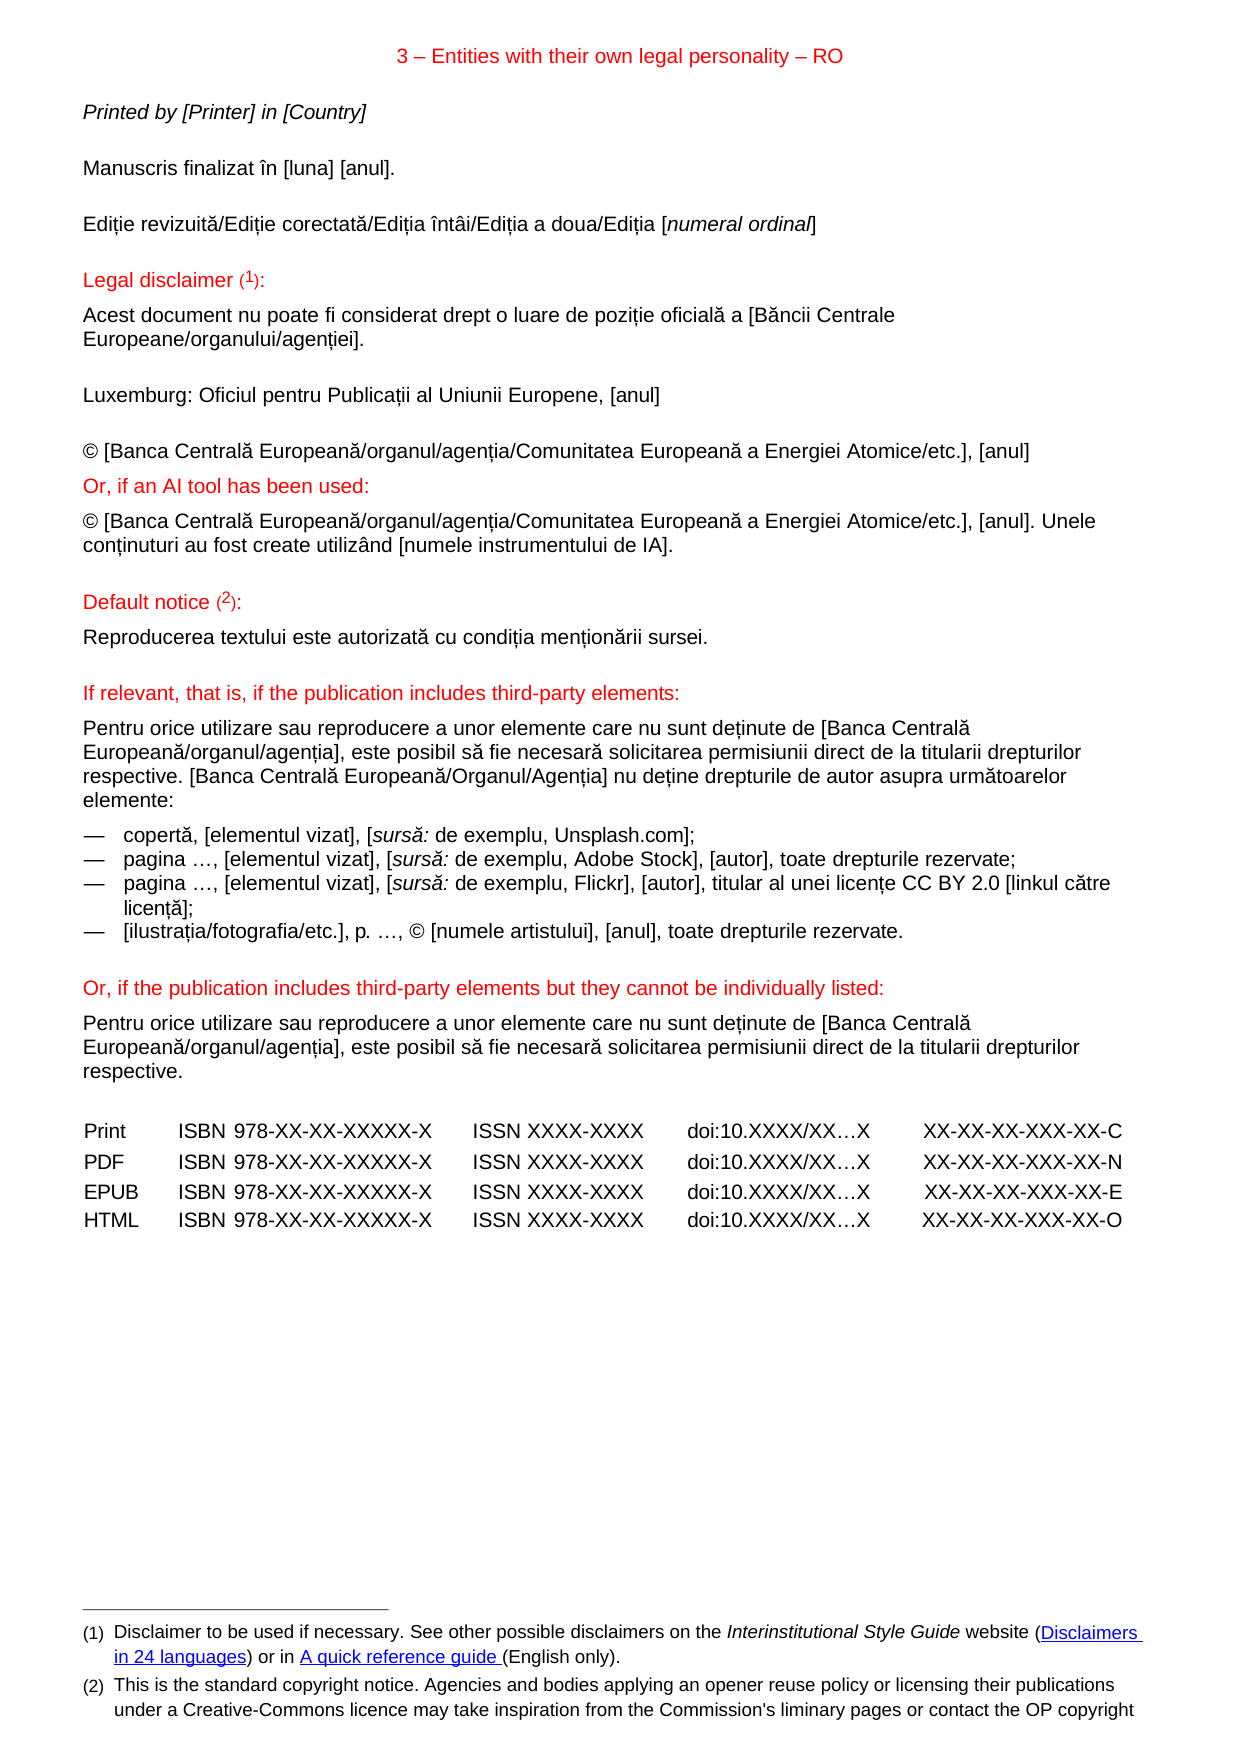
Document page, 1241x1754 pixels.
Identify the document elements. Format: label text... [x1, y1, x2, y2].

text Or, if the publication includes third-party elements but they cannot be individually listed: [83, 976, 1152, 999]
table_cell ISSN XXXX-XXXX [452, 1147, 664, 1177]
table_cell ISSN XXXX-XXXX [452, 1177, 664, 1207]
text Legal disclaimer (1): [83, 236, 1137, 292]
table_cell ISBN 978-XX-XX-XXXXX-X [159, 1147, 452, 1177]
text © [Banca Centrală Europeană/organul/agenția/Comunitatea Europeană a Energiei Atomice/etc.], [anul] [83, 439, 1152, 463]
text © [Banca Centrală Europeană/organul/agenția/Comunitatea Europeană a Energiei Atomice/etc.], [anul]. Unele conținuturi au fost create utilizând [numele instrumentului de IA]. [83, 509, 1152, 557]
table_cell ISBN 978-XX-XX-XXXXX-X [159, 1208, 452, 1234]
table_header doi:10.XXXX/XX…X [664, 1120, 893, 1147]
table_header XX-XX-XX-XXX-XX-C [893, 1120, 1123, 1147]
table_cell ISSN XXXX-XXXX [452, 1208, 664, 1234]
text Pentru orice utilizare sau reproducere a unor elemente care nu sunt deținute de [Banca Centrală Europeană/organul/agenția], este posibil să fie necesară solicitarea permisiunii direct de la titularii drepturilor respective. [Banca Centrală Europeană/Organul/Agenția] nu deține drepturile de autor asupra următoarelor elemente: [83, 716, 1152, 812]
table_cell XX-XX-XX-XXX-XX-E [893, 1177, 1123, 1207]
text 3 – Entities with their own legal personality – RO [88, 44, 1152, 68]
text Manuscris finalizat în [luna] [anul]. [83, 156, 1152, 180]
text If relevant, that is, if the publication includes third-party elements: [83, 681, 1152, 705]
list [ilustrația/fotografia/etc.], p. …, © [numele artistului], [anul], toate drepturile rezervate. [84, 919, 1152, 943]
text Reproducerea textului este autorizată cu condiția menționării sursei. [83, 624, 1152, 648]
table_cell doi:10.XXXX/XX…X [664, 1147, 893, 1177]
list pagina …, [elementul vizat], [sursă: de exemplu, Adobe Stock], [autor], toate drepturile rezervate; [84, 847, 1152, 871]
table_cell EPUB [78, 1177, 159, 1207]
list pagina …, [elementul vizat], [sursă: de exemplu, Flickr], [autor], titular al unei licențe CC BY 2.0 [linkul către licență]; [84, 871, 1152, 919]
table_cell doi:10.XXXX/XX…X [664, 1177, 893, 1207]
text Ediție revizuită/Ediție corectată/Ediția întâi/Ediția a doua/Ediția [numeral ordinal] [83, 180, 1137, 236]
table_cell doi:10.XXXX/XX…X [664, 1208, 893, 1234]
table_cell ISBN 978-XX-XX-XXXXX-X [159, 1177, 452, 1207]
text Default notice (2): [83, 588, 1152, 614]
text Pentru orice utilizare sau reproducere a unor elemente care nu sunt deținute de [Banca Centrală Europeană/organul/agenția], este posibil să fie necesară solicitarea permisiunii direct de la titularii drepturilor respective. [83, 1010, 1152, 1083]
table_header ISBN 978-XX-XX-XXXXX-X [159, 1120, 452, 1147]
text Printed by [Printer] in [Country] [83, 99, 1152, 123]
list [83, 1674, 1152, 1720]
table_cell XX-XX-XX-XXX-XX-N [893, 1147, 1123, 1177]
list copertă, [elementul vizat], [sursă: de exemplu, Unsplash.com]; [84, 822, 1152, 846]
table_header Print [78, 1120, 159, 1147]
table_cell HTML [78, 1208, 159, 1234]
text Or, if an AI tool has been used: [83, 474, 1152, 498]
text Acest document nu poate fi considerat drept o luare de poziție oficială a [Băncii Centrale Europeane/organului/agenției]. [83, 303, 1152, 351]
table_header ISSN XXXX-XXXX [452, 1120, 664, 1147]
table_cell PDF [78, 1147, 159, 1177]
text Luxemburg: Oficiul pentru Publicații al Uniunii Europene, [anul] [83, 383, 1152, 407]
list Disclaimer to be used if necessary. See other possible disclaimers on the Interinstitutional Style Guide website (Disclaimers in 24 languages) or in A quick reference guide (English only). [83, 1621, 1152, 1667]
table_cell XX-XX-XX-XXX-XX-O [893, 1208, 1123, 1234]
